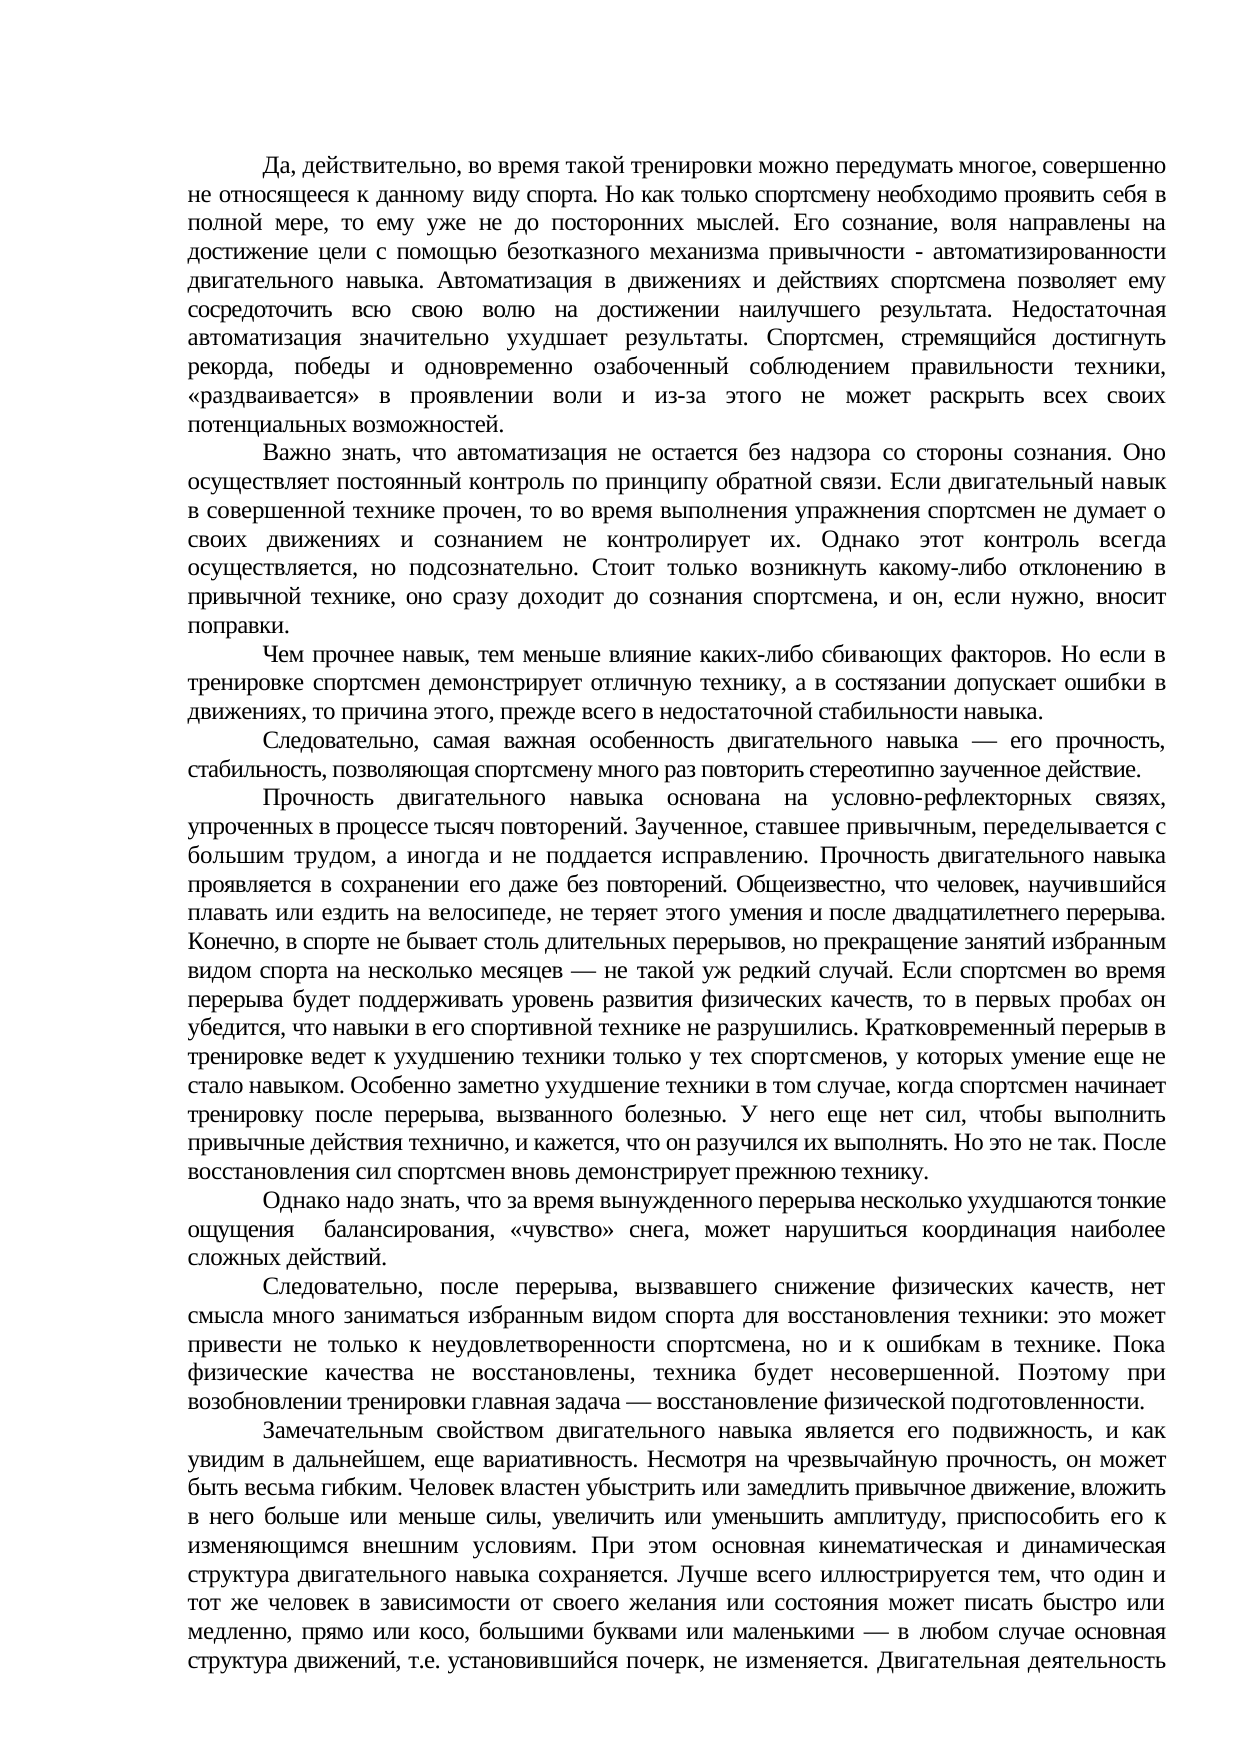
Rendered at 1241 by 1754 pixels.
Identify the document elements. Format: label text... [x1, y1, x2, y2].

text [187, 1415, 1166, 1674]
text Чем прочнее навык, тем меньше влияние каких-либо сбивающих факторов. Но если в тренировке спортсмен демонстрирует отличную технику, а в состязании допускает ошибки в движениях, то причина этого, прежде всего в недостаточной стабильности навыка. [187, 639, 1166, 725]
text Важно знать, что автоматизация не остается без надзора со стороны сознания. Оно осуществляет постоянный контроль по принципу обратной связи. Если двигательный навык в совершенной технике прочен, то во время выполнения упражнения спортсмен не думает о своих движениях и сознанием не контролирует их. Однако этот контроль всегда осуществляется, но подсознательно. Стоит только возникнуть какому-либо отклонению в привычной технике, оно сразу доходит до сознания спортсмена, и он, если нужно, вносит поправки. [187, 437, 1166, 639]
text Однако надо знать, что за время вынужденного перерыва несколько ухудшаются тонкие ощущения балансирования, «чувство» снега, может нарушиться координация наиболее сложных действий. [187, 1185, 1166, 1271]
text Следовательно, самая важная особенность двигательного навыка — его прочность, стабильность, позволяющая спортсмену много раз повторить стереотипно заученное действие. [187, 725, 1166, 782]
text Прочность двигательного навыка основана на условно-рефлекторных связях, упроченных в процессе тысяч повторений. Заученное, ставшее привычным, переделывается с большим трудом, а иногда и не поддается исправлению. Прочность двигательного навыка проявляется в сохранении его даже без повторений. Общеизвестно, что человек, научившийся плавать или ездить на велосипеде, не теряет этого умения и после двадцатилетнего перерыва. Конечно, в спорте не бывает столь длительных перерывов, но прекращение занятий избранным видом спорта на несколько месяцев — не такой уж редкий случай. Если спортсмен во время перерыва будет поддерживать уровень развития физических качеств, то в первых пробах он убедится, что навыки в его спортивной технике не разрушились. Кратковременный перерыв в тренировке ведет к ухудшению техники только у тех спортсменов, у которых умение еще не стало навыком. Особенно заметно ухудшение техники в том случае, когда спортсмен начинает тренировку после перерыва, вызванного болезнью. У него еще нет сил, чтобы выполнить привычные действия технично, и кажется, что он разучился их выполнять. Но это не так. После восстановления сил спортсмен вновь демонстрирует прежнюю технику. [187, 782, 1166, 1185]
text Да, действительно, во время такой тренировки можно передумать многое, совершенно не относящееся к данному виду спорта. Но как только спортсмену необходимо проявить себя в полной мере, то ему уже не до посторонних мыслей. Его сознание, воля направлены на достижение цели с помощью безотказного механизма привычности - автоматизированности двигательного навыка. Автоматизация в движениях и действиях спортсмена позволяет ему сосредоточить всю свою волю на достижении наилучшего результата. Недостаточная автоматизация значительно ухудшает результаты. Спортсмен, стремящийся достигнуть рекорда, победы и одновременно озабоченный соблюдением правильности техники, «раздваивается» в проявлении воли и из-за этого не может раскрыть всех своих потенциальных возможностей. [187, 150, 1166, 437]
text Следовательно, после перерыва, вызвавшего снижение физических качеств, нет смысла много заниматься избранным видом спорта для восстановления техники: это может привести не только к неудовлетворенности спортсмена, но и к ошибкам в технике. Пока физические качества не восстановлены, техника будет несовершенной. Поэтому при возобновлении тренировки главная задача — восстановление физической подготовленности. [187, 1271, 1166, 1415]
